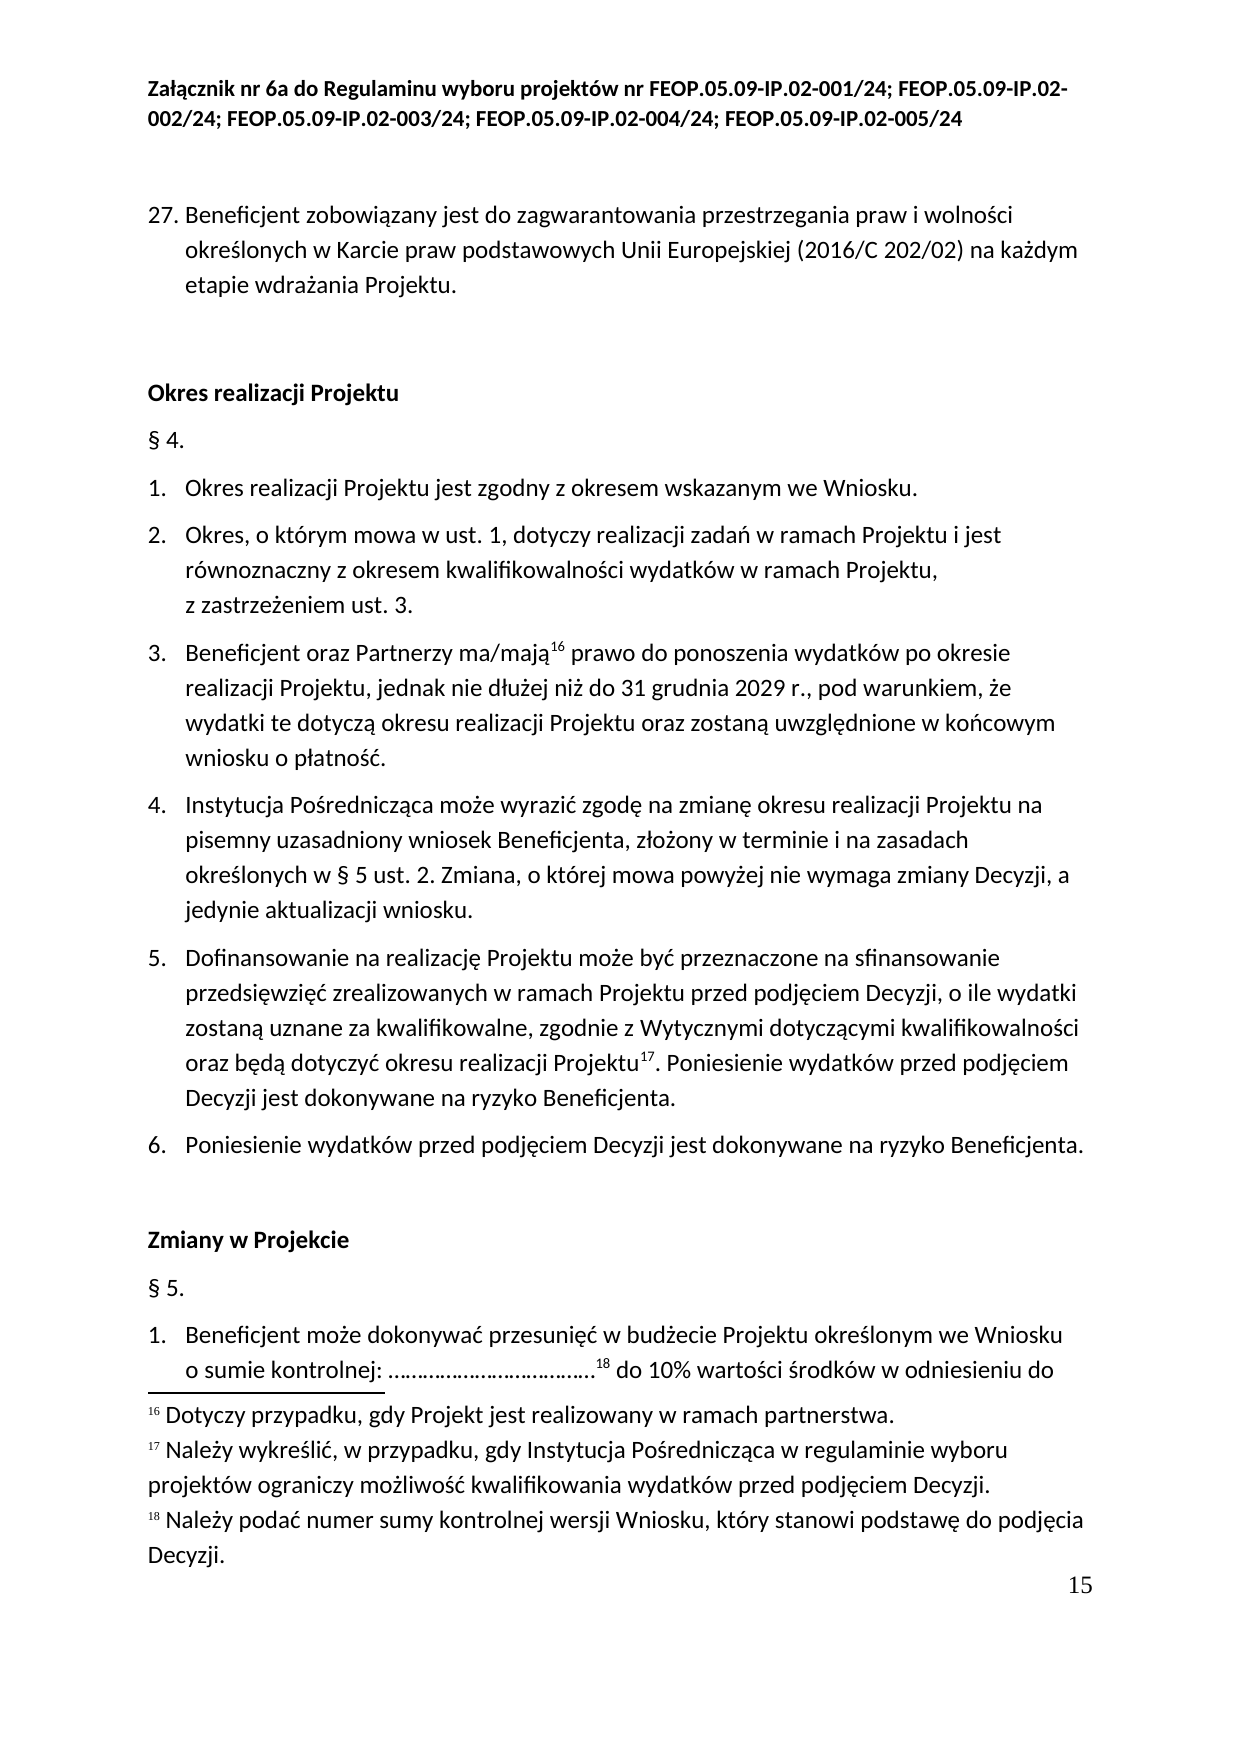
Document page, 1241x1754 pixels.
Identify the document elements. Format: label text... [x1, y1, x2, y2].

list Okres realizacji Projektu jest zgodny z okresem wskazanym we Wniosku. [148, 472, 1092, 502]
list Beneficjent zobowiązany jest do zagwarantowania przestrzegania praw i wolności określonych w Karcie praw podstawowych Unii Europejskiej (2016/C 202/02) na każdym etapie wdrażania Projektu. [148, 199, 1092, 300]
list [148, 1319, 1092, 1385]
list Beneficjent oraz Partnerzy ma/mają prawo do ponoszenia wydatków po okresie realizacji Projektu, jednak nie dłużej niż do 31 grudnia 2029 r., pod warunkiem, że wydatki te dotyczą okresu realizacji Projektu oraz zostaną uwzględnione w końcowym wniosku o płatność. [148, 637, 1092, 772]
text Okres realizacji Projektu [148, 377, 1092, 407]
list Dofinansowanie na realizację Projektu może być przeznaczone na sfinansowanie przedsięwzięć zrealizowanych w ramach Projektu przed podjęciem Decyzji, o ile wydatki zostaną uznane za kwalifikowalne, zgodnie z Wytycznymi dotyczącymi kwalifikowalności oraz będą dotyczyć okresu realizacji Projektu. Poniesienie wydatków przed podjęciem Decyzji jest dokonywane na ryzyko Beneficjenta. [148, 942, 1092, 1112]
text § 5. [148, 1272, 1092, 1302]
text § 4. [148, 424, 1092, 455]
list Okres, o którym mowa w ust. 1, dotyczy realizacji zadań w ramach Projektu i jest równoznaczny z okresem kwalifikowalności wydatków w ramach Projektu, z zastrzeżeniem ust. 3. [148, 519, 1092, 620]
text Zmiany w Projekcie [148, 1224, 1092, 1255]
list Instytucja Pośrednicząca może wyrazić zgodę na zmianę okresu realizacji Projektu na pisemny uzasadniony wniosek Beneficjenta, złożony w terminie i na zasadach określonych w § 5 ust. 2. Zmiana, o której mowa powyżej nie wymaga zmiany Decyzji, a jedynie aktualizacji wniosku. [148, 789, 1092, 925]
list Poniesienie wydatków przed podjęciem Decyzji jest dokonywane na ryzyko Beneficjenta. [148, 1129, 1092, 1160]
